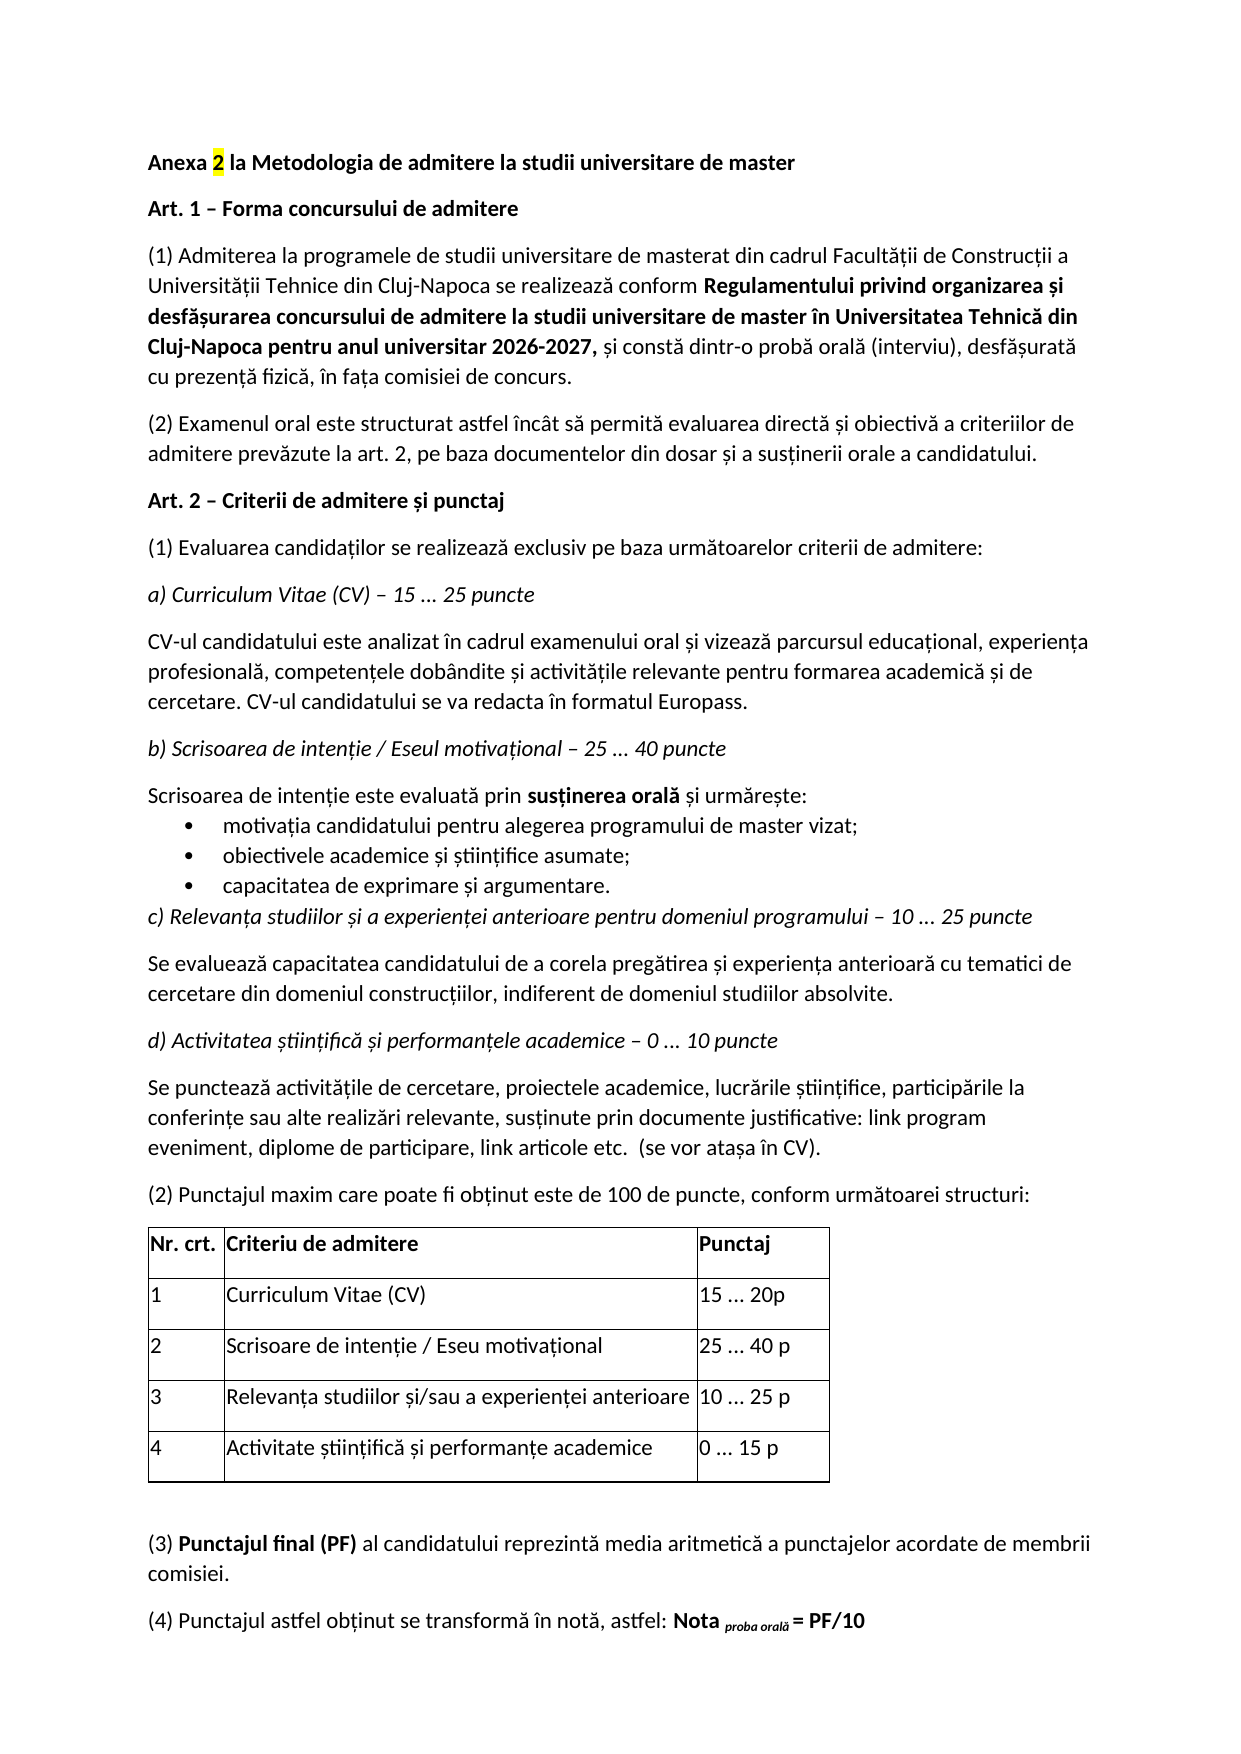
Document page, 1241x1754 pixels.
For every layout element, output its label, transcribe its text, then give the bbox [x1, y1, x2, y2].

table_cell 4 [149, 1432, 224, 1481]
table_header Criteriu de admitere [225, 1228, 697, 1278]
text (1) Evaluarea candidaților se realizează exclusiv pe baza următoarelor criterii de admitere: [148, 533, 1093, 561]
text d) Activitatea științifică și performanțele academice – 0 ... 10 puncte [148, 1026, 1093, 1054]
text (3) Punctajul final (PF) al candidatului reprezintă media aritmetică a punctajelor acordate de membrii comisiei. [148, 1529, 1093, 1588]
table_cell 2 [149, 1330, 224, 1379]
table_cell Activitate științifică și performanțe academice [225, 1432, 697, 1481]
table_cell Curriculum Vitae (CV) [225, 1279, 697, 1329]
table_header Nr. crt. [149, 1228, 224, 1278]
text (2) Punctajul maxim care poate fi obținut este de 100 de puncte, conform următoarei structuri: [148, 1180, 1093, 1208]
text c) Relevanța studiilor și a experienței anterioare pentru domeniul programului – 10 ... 25 puncte [148, 902, 1093, 930]
table_cell Relevanța studiilor și/sau a experienței anterioare [225, 1381, 697, 1431]
text (4) Punctajul astfel obținut se transformă în notă, astfel: Nota proba orală = PF/10 [148, 1606, 1093, 1634]
text b) Scrisoarea de intenție / Eseul motivațional – 25 ... 40 puncte [148, 734, 1093, 762]
table_cell 25 ... 40 p [698, 1330, 829, 1379]
text Se punctează activitățile de cercetare, proiectele academice, lucrările științifice, participările la conferințe sau alte realizări relevante, susținute prin documente justificative: link program eveniment, diplome de participare, link articole etc. (se vor atașa în CV). [148, 1073, 1093, 1161]
text a) Curriculum Vitae (CV) – 15 ... 25 puncte [148, 580, 1093, 608]
list motivația candidatului pentru alegerea programului de master vizat; [185, 811, 1093, 839]
text Anexa 2 la Metodologia de admitere la studii universitare de master [224, 148, 1093, 176]
table_header Punctaj [698, 1228, 829, 1278]
text Scrisoarea de intenție este evaluată prin susținerea orală și urmărește: [148, 781, 1093, 809]
table_cell 10 ... 25 p [698, 1381, 829, 1431]
table_cell 0 ... 15 p [698, 1432, 829, 1481]
table_cell 3 [149, 1381, 224, 1431]
text (2) Examenul oral este structurat astfel încât să permită evaluarea directă și obiectivă a criteriilor de admitere prevăzute la art. 2, pe baza documentelor din dosar și a susținerii orale a candidatului. [148, 409, 1093, 467]
text Art. 2 – Criterii de admitere și punctaj [148, 486, 1093, 514]
table_cell 15 ... 20p [698, 1279, 829, 1329]
text (1) Admiterea la programele de studii universitare de masterat din cadrul Facultății de Construcții a Universității Tehnice din Cluj-Napoca se realizează conform Regulamentului privind organizarea și desfășurarea concursului de admitere la studii universitare de master în Universitatea Tehnică din Cluj-Napoca pentru anul universitar 2026-2027, și constă dintr-o probă orală (interviu), desfășurată cu prezență fizică, în fața comisiei de concurs. [148, 241, 1093, 390]
table_cell Scrisoare de intenție / Eseu motivațional [225, 1330, 697, 1379]
list obiectivele academice și științifice asumate; [185, 841, 1093, 869]
text Art. 1 – Forma concursului de admitere [148, 194, 1093, 222]
text Se evaluează capacitatea candidatului de a corela pregătirea și experiența anterioară cu tematici de cercetare din domeniul construcțiilor, indiferent de domeniul studiilor absolvite. [148, 949, 1093, 1007]
list capacitatea de exprimare și argumentare. [185, 872, 1093, 899]
text CV-ul candidatului este analizat în cadrul examenului oral și vizează parcursul educațional, experiența profesională, competențele dobândite și activitățile relevante pentru formarea academică și de cercetare. CV-ul candidatului se va redacta în formatul Europass. [148, 627, 1093, 715]
table_cell 1 [149, 1279, 224, 1329]
